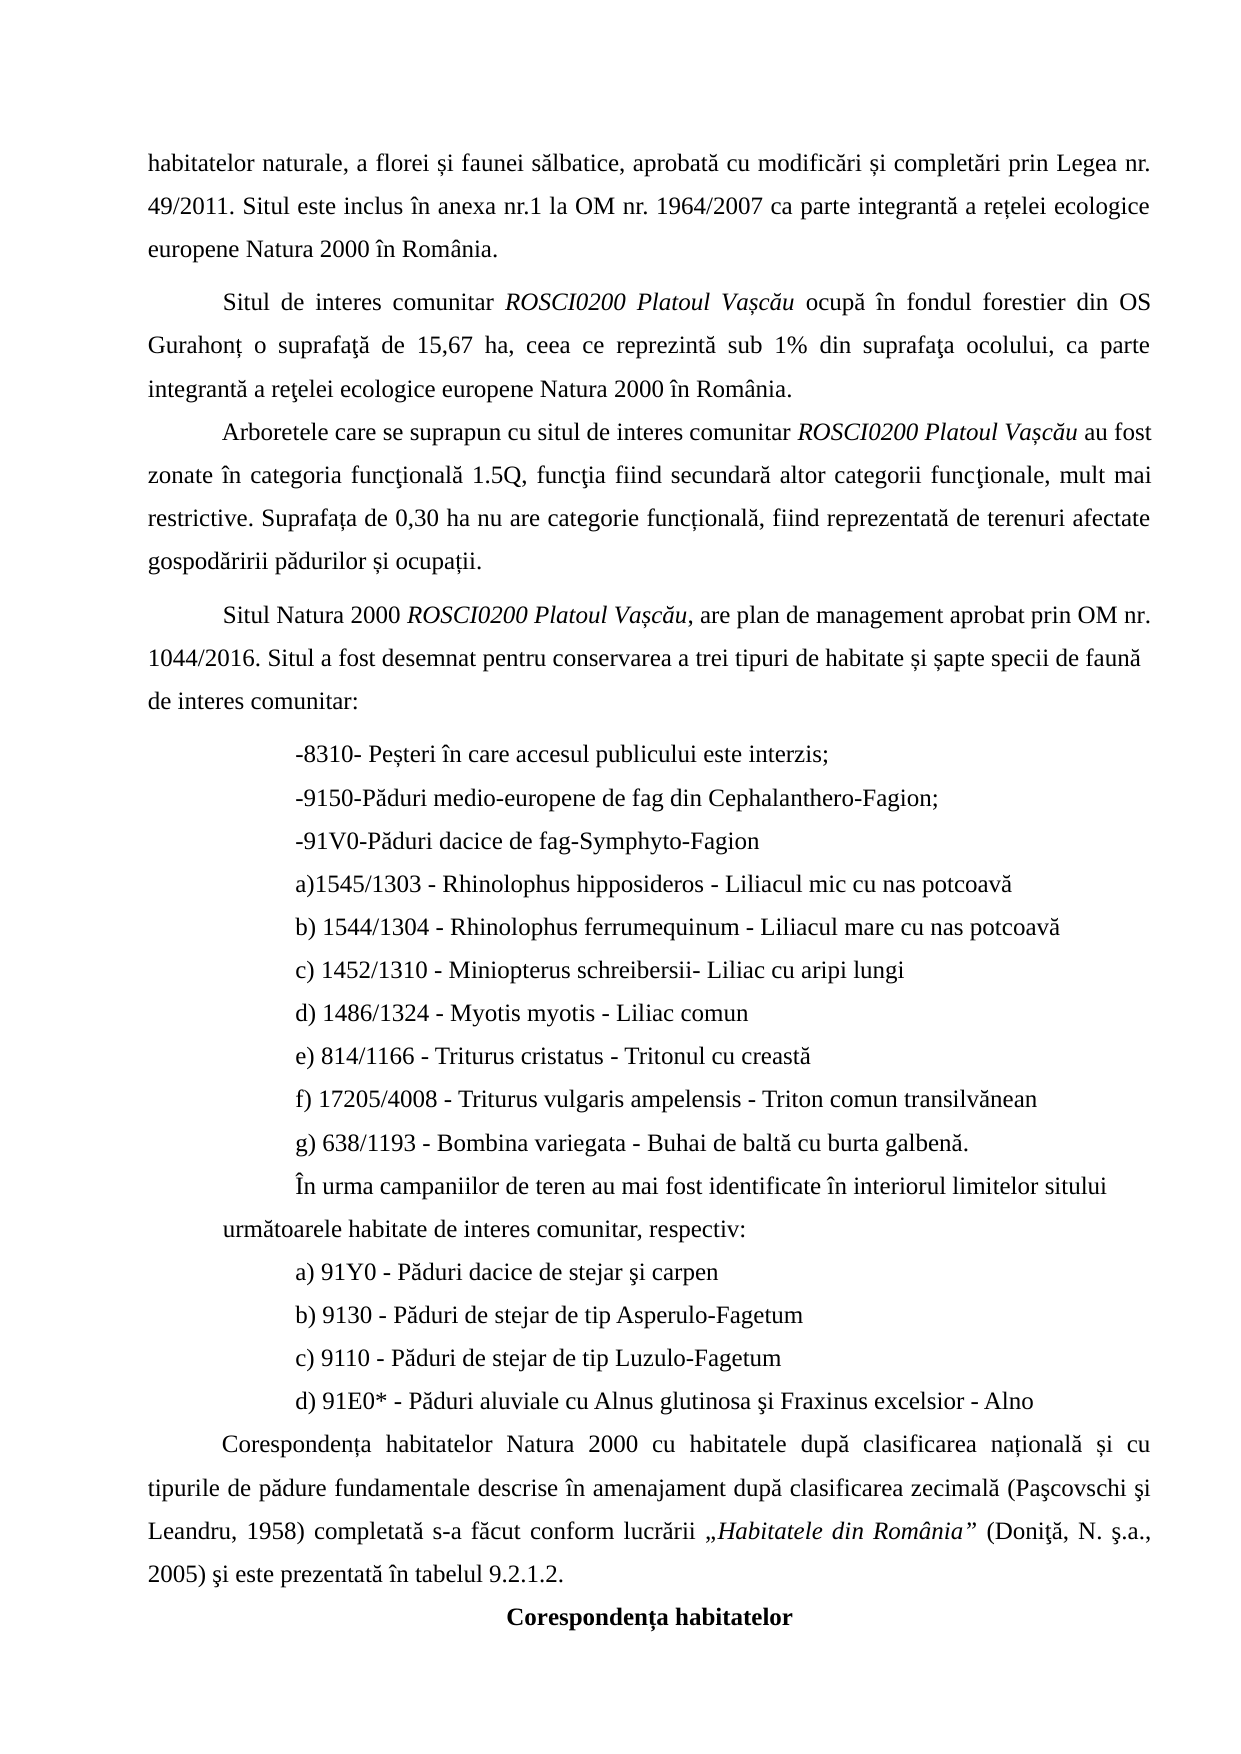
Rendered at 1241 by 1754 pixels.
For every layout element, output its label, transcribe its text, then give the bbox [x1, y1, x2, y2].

text c) 1452/1310 - Miniopterus schreibersii- Liliac cu aripi lungi [223, 955, 1152, 984]
text d) 1486/1324 - Myotis myotis - Liliac comun [223, 998, 1152, 1027]
text Corespondența habitatelor [148, 1602, 1152, 1631]
text Situl de interes comunitar ROSCI0200 Platoul Vașcău ocupă în fondul forestier din OS Gurahonț o suprafaţă de 15,67 ha, ceea ce reprezintă sub 1% din suprafaţa ocolului, ca parte integrantă a reţelei ecologice europene Natura 2000 în România. [148, 287, 1152, 402]
text a)1545/1303 - Rhinolophus hipposideros - Liliacul mic cu nas potcoavă [223, 869, 1152, 898]
text d) 91E0* - Păduri aluviale cu Alnus glutinosa şi Fraxinus excelsior - Alno [223, 1386, 1152, 1415]
text b) 9130 - Păduri de stejar de tip Asperulo-Fagetum [223, 1300, 1152, 1329]
text b) 1544/1304 - Rhinolophus ferrumequinum - Liliacul mare cu nas potcoavă [223, 912, 1152, 941]
text -8310- Peșteri în care accesul publicului este interzis; [223, 739, 1152, 768]
text a) 91Y0 - Păduri dacice de stejar şi carpen [223, 1257, 1152, 1286]
text Arboretele care se suprapun cu situl de interes comunitar ROSCI0200 Platoul Vașcău au fost zonate în categoria funcţională 1.5Q, funcţia fiind secundară altor categorii funcţionale, mult mai restrictive. Suprafața de 0,30 ha nu are categorie funcțională, fiind reprezentată de terenuri afectate gospodăririi pădurilor și ocupații. [148, 417, 1152, 575]
text f) 17205/4008 - Triturus vulgaris ampelensis - Triton comun transilvănean [223, 1084, 1152, 1113]
text c) 9110 - Păduri de stejar de tip Luzulo-Fagetum [223, 1343, 1152, 1372]
text g) 638/1193 - Bombina variegata - Buhai de baltă cu burta galbenă. [223, 1128, 1152, 1156]
text -91V0-Păduri dacice de fag-Symphyto-Fagion [223, 826, 1152, 854]
text -9150-Păduri medio-europene de fag din Cephalanthero-Fagion; [223, 783, 1152, 811]
text e) 814/1166 - Triturus cristatus - Tritonul cu creastă [223, 1041, 1152, 1070]
text În urma campaniilor de teren au mai fost identificate în interiorul limitelor sitului următoarele habitate de interes comunitar, respectiv: [223, 1171, 1152, 1243]
text Corespondența habitatelor Natura 2000 cu habitatele după clasificarea națională și cu tipurile de pădure fundamentale descrise în amenajament după clasificarea zecimală (Paşcovschi şi Leandru, 1958) completată s-a făcut conform lucrării „Habitatele din România” (Doniţă, N. ş.a., 2005) şi este prezentată în tabelul 9.2.1.2. [148, 1429, 1152, 1588]
list Situl Natura 2000 ROSCI0200 Platoul Vașcău, are plan de management aprobat prin OM nr. 1044/2016. Situl a fost desemnat pentru conservarea a trei tipuri de habitate și șapte specii de faună de interes comunitar: [148, 600, 1152, 715]
